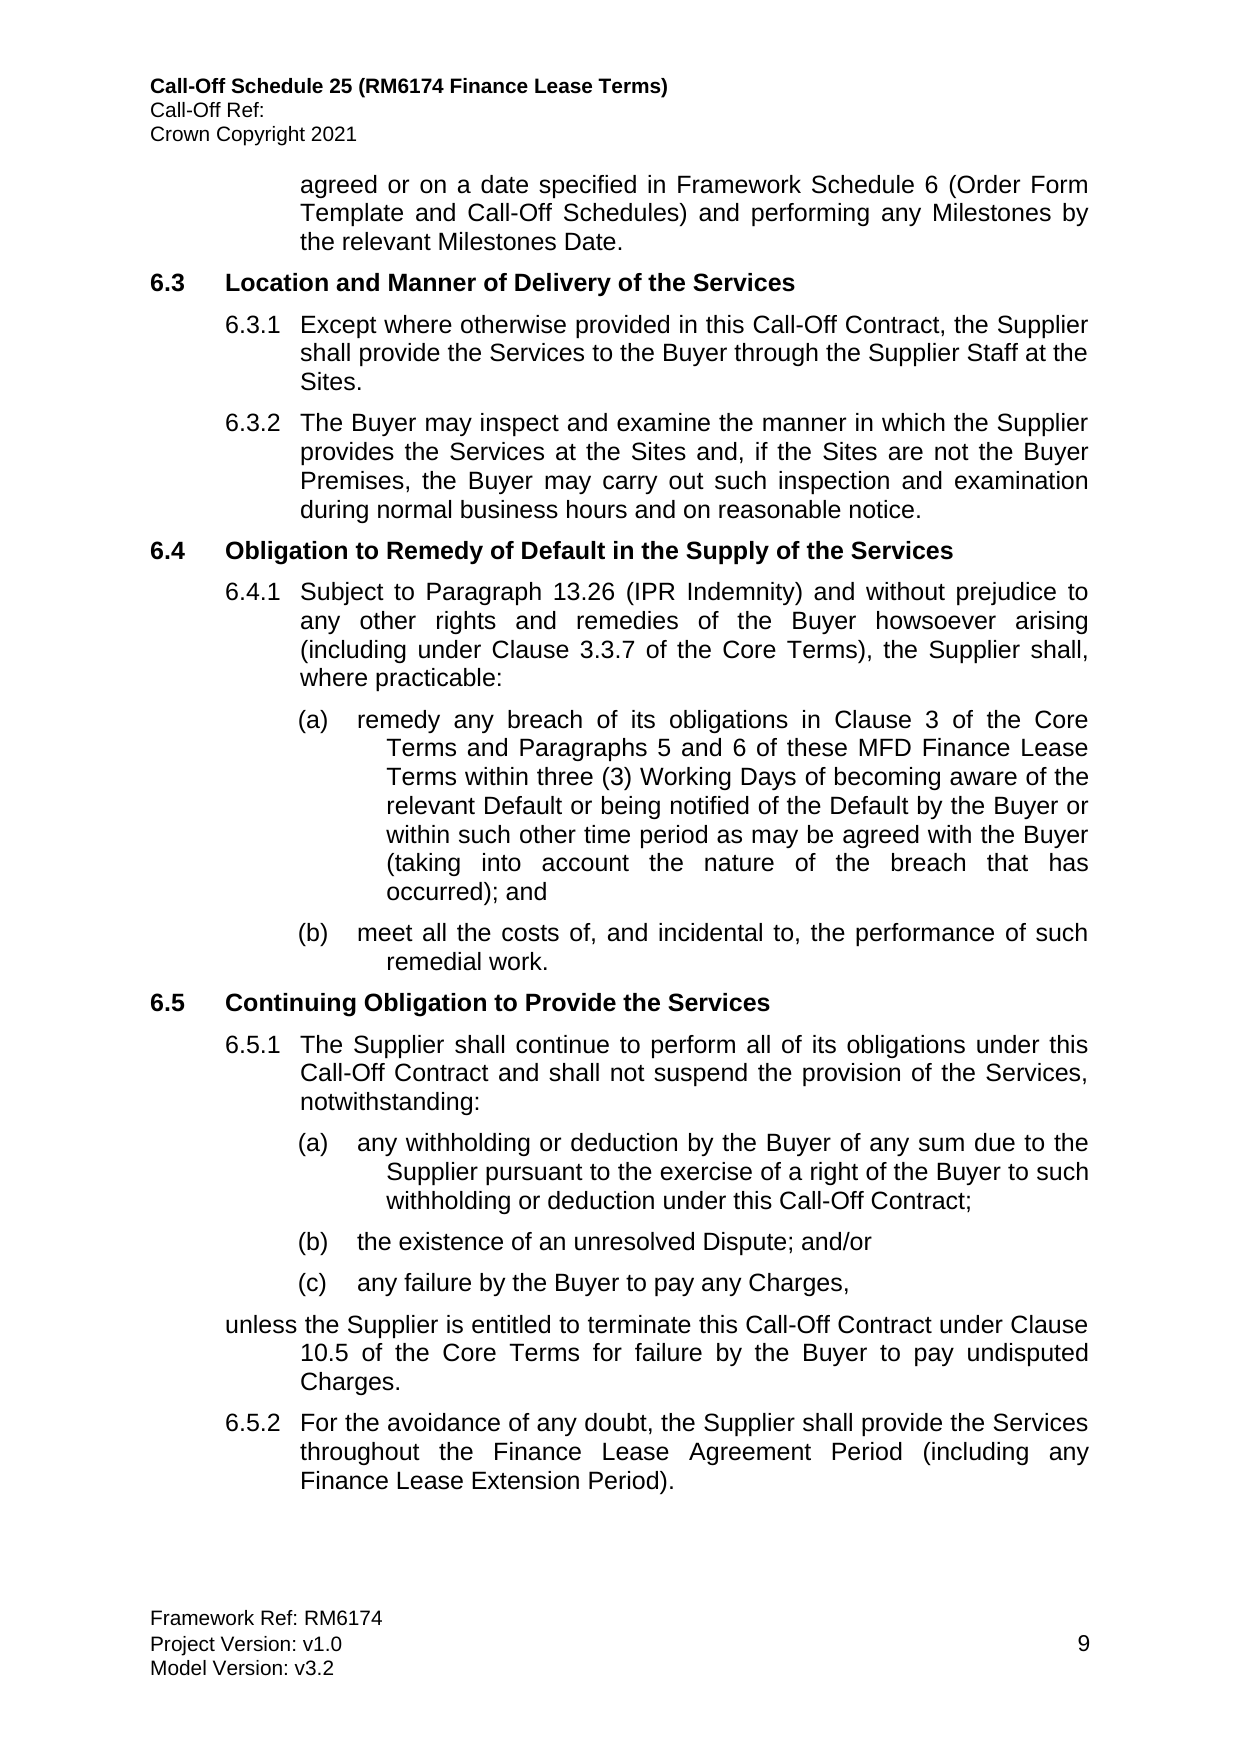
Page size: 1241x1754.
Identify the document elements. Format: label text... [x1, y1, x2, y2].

list Subject to Paragraph 13.26 (IPR Indemnity) and without prejudice to any other rights and remedies of the Buyer howsoever arising (including under Clause 3.3.7 of the Core Terms), the Supplier shall, where practicable: [225, 577, 1090, 692]
list the existence of an unresolved Dispute; and/or [298, 1227, 1090, 1256]
list remedy any breach of its obligations in Clause 3 of the Core Terms and Paragraphs 5 and 6 of these MFD Finance Lease Terms within three (3) Working Days of becoming aware of the relevant Default or being notified of the Default by the Buyer or within such other time period as may be agreed with the Buyer (taking into account the nature of the breach that has occurred); and [298, 705, 1090, 906]
list The Buyer may inspect and examine the manner in which the Supplier provides the Services at the Sites and, if the Sites are not the Buyer Premises, the Buyer may carry out such inspection and examination during normal business hours and on reasonable notice. [225, 408, 1090, 523]
list Except where otherwise provided in this Call-Off Contract, the Supplier shall provide the Services to the Buyer through the Supplier Staff at the Sites. [225, 310, 1090, 396]
list Continuing Obligation to Provide the Services [150, 988, 1090, 1017]
list Location and Manner of Delivery of the Services [150, 268, 1090, 297]
list any withholding or deduction by the Buyer of any sum due to the Supplier pursuant to the exercise of a right of the Buyer to such withholding or deduction under this Call-Off Contract; [298, 1128, 1090, 1215]
list meet all the costs of, and incidental to, the performance of such remedial work. [298, 918, 1090, 976]
list any failure by the Buyer to pay any Charges, [298, 1268, 1090, 1297]
list Obligation to Remedy of Default in the Supply of the Services [150, 536, 1090, 565]
list For the avoidance of any doubt, the Supplier shall provide the Services throughout the Finance Lease Agreement Period (including any Finance Lease Extension Period). [225, 1408, 1090, 1495]
text unless the Supplier is entitled to terminate this Call-Off Contract under Clause 10.5 of the Core Terms for failure by the Buyer to pay undisputed Charges. [225, 1310, 1090, 1396]
list The Supplier shall continue to perform all of its obligations under this Call-Off Contract and shall not suspend the provision of the Services, notwithstanding: [225, 1030, 1090, 1116]
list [225, 170, 1090, 256]
